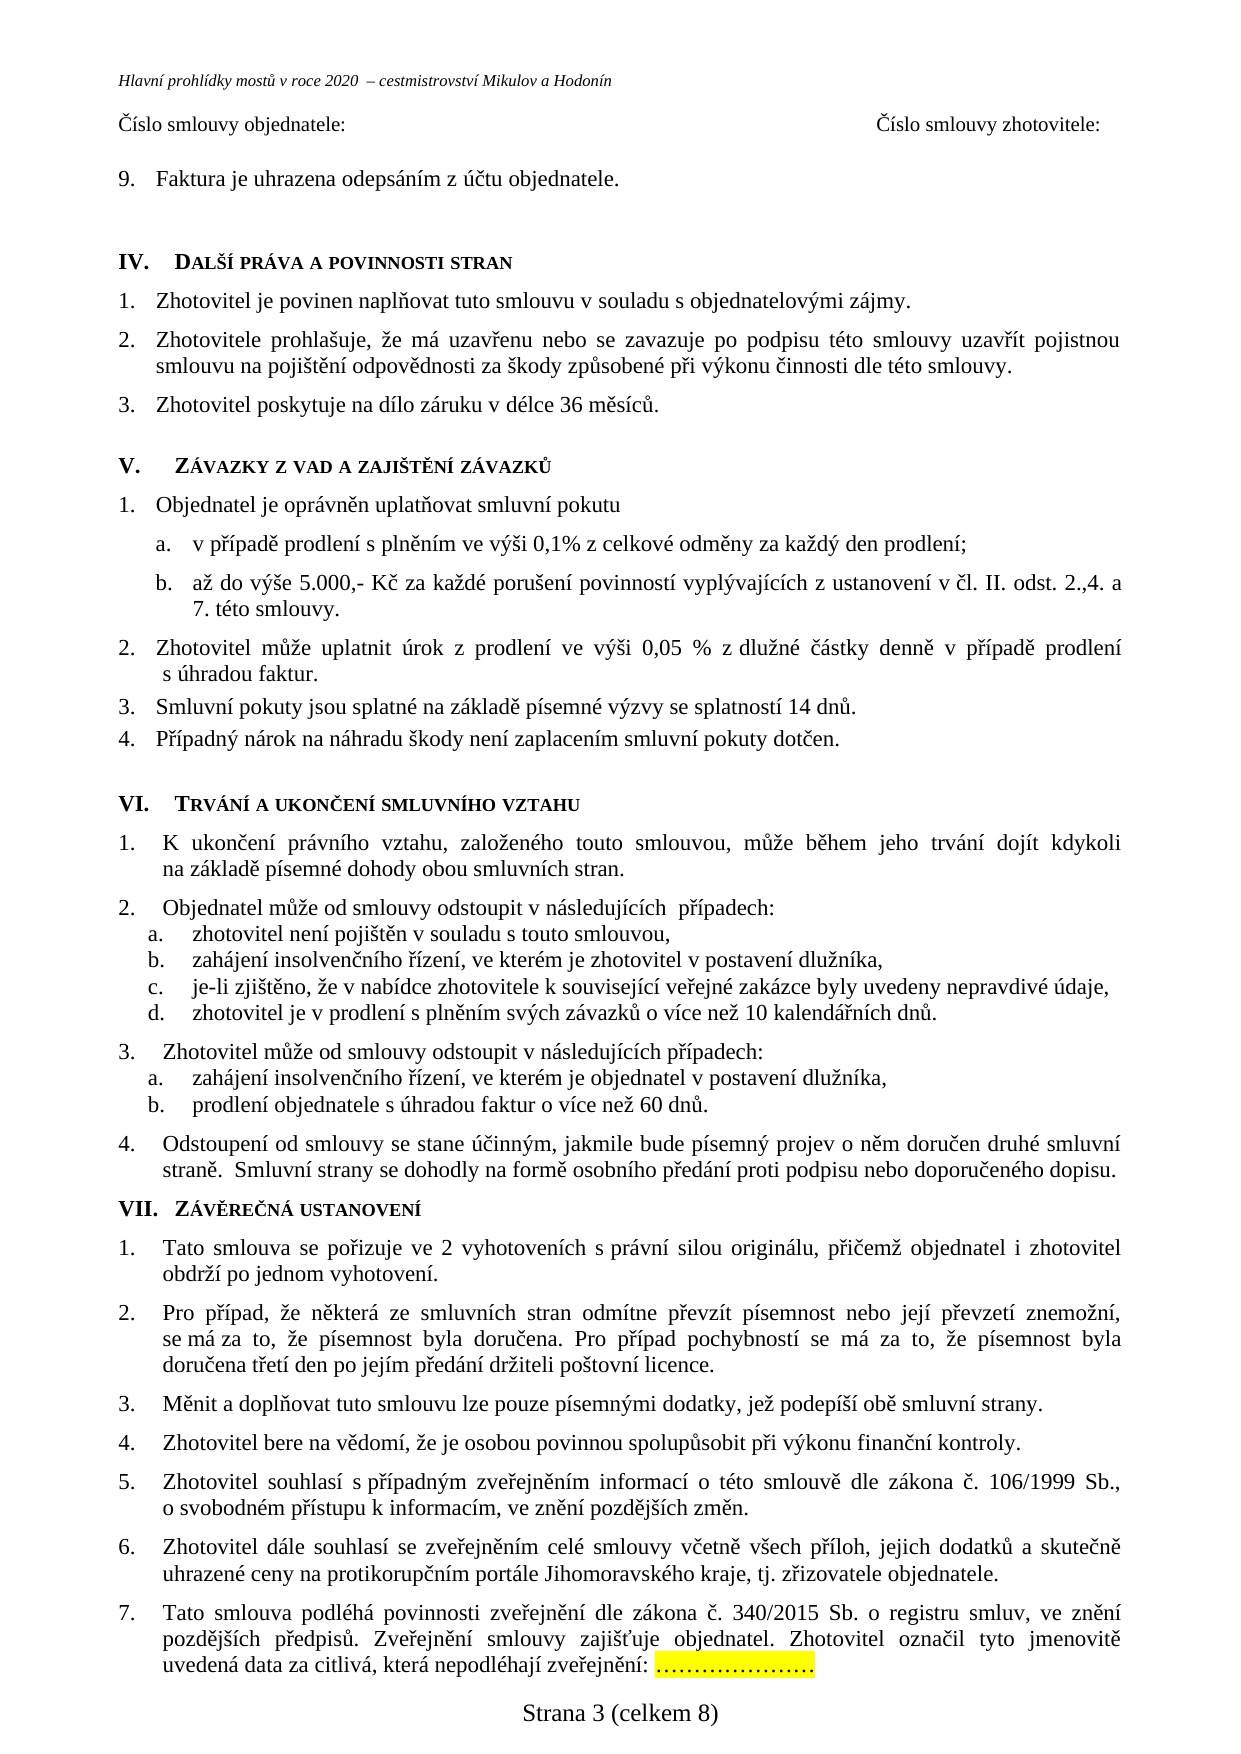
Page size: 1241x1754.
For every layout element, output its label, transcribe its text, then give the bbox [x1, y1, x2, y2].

list Tato smlouva se pořizuje ve 2 vyhotoveních s právní silou originálu, přičemž objednatel i zhotovitel obdrží po jednom vyhotovení. [118, 1234, 1122, 1286]
list prodlení objednatele s úhradou faktur o více než 60 dnů. [148, 1091, 1122, 1117]
list Zhotovitel může od smlouvy odstoupit v následujících případech: [118, 1038, 1122, 1064]
list zahájení insolvenčního řízení, ve kterém je objednatel v postavení dlužníka, [148, 1064, 1122, 1091]
list Závazky z vad a zajištění závazků [118, 452, 1122, 478]
list Závěrečná ustanovení [118, 1195, 1122, 1221]
list Zhotovitel dále souhlasí se zveřejněním celé smlouvy včetně všech příloh, jejich dodatků a skutečně uhrazené ceny na protikorupčním portále Jihomoravského kraje, tj. zřizovatele objednatele. [118, 1533, 1122, 1586]
list Zhotovitel souhlasí s případným zveřejněním informací o této smlouvě dle zákona č. 106/1999 Sb., o svobodném přístupu k informacím, ve znění pozdějších změn. [118, 1468, 1122, 1521]
list Zhotovitel bere na vědomí, že je osobou povinnou spolupůsobit při výkonu finanční kontroly. [118, 1429, 1122, 1456]
list K ukončení právního vztahu, založeného touto smlouvou, může během jeho trvání dojít kdykoli na základě písemné dohody obou smluvních stran. [118, 828, 1122, 881]
list Zhotovitel může uplatnit úrok z prodlení ve výši 0,05 % z dlužné částky denně v případě prodlení s úhradou faktur. [118, 634, 1122, 687]
list Případný nárok na náhradu škody není zaplacením smluvní pokuty dotčen. [118, 725, 1122, 752]
list zahájení insolvenčního řízení, ve kterém je zhotovitel v postavení dlužníka, [148, 946, 1122, 973]
list Faktura je uhrazena odepsáním z účtu objednatele. [118, 165, 1122, 192]
list Zhotovitele prohlašuje, že má uzavřenu nebo se zavazuje po podpisu této smlouvy uzavřít pojistnou smlouvu na pojištění odpovědnosti za škody způsobené při výkonu činnosti dle této smlouvy. [118, 326, 1122, 379]
list Další práva a povinnosti stran [118, 248, 1122, 274]
list Objednatel může od smlouvy odstoupit v následujících případech: [118, 894, 1122, 920]
list zhotovitel je v prodlení s plněním svých závazků o více než 10 kalendářních dnů. [148, 999, 1122, 1026]
list je-li zjištěno, že v nabídce zhotovitele k související veřejné zakázce byly uvedeny nepravdivé údaje, [148, 973, 1122, 999]
list Pro případ, že některá ze smluvních stran odmítne převzít písemnost nebo její převzetí znemožní, se má za to, že písemnost byla doručena. Pro případ pochybností se má za to, že písemnost byla doručena třetí den po jejím předání držiteli poštovní licence. [118, 1299, 1122, 1378]
list v případě prodlení s plněním ve výši 0,1% z celkové odměny za každý den prodlení; [155, 530, 1122, 556]
list Zhotovitel poskytuje na dílo záruku v délce 36 měsíců. [118, 391, 1122, 417]
list až do výše 5.000,- Kč za každé porušení povinností vyplývajících z ustanovení v čl. II. odst. 2.,4. a 7. této smlouvy. [155, 569, 1122, 621]
list Tato smlouva podléhá povinnosti zveřejnění dle zákona č. 340/2015 Sb. o registru smluv, ve znění pozdějších předpisů. Zveřejnění smlouvy zajišťuje objednatel. Zhotovitel označil tyto jmenovitě uvedená data za citlivá, která nepodléhají zveřejnění: ………………… [118, 1598, 1122, 1678]
list Odstoupení od smlouvy se stane účinným, jakmile bude písemný projev o něm doručen druhé smluvní straně. Smluvní strany se dohodly na formě osobního předání proti podpisu nebo doporučeného dopisu. [118, 1129, 1122, 1182]
list Trvání a ukončení smluvního vztahu [118, 790, 1122, 816]
list Objednatel je oprávněn uplatňovat smluvní pokutu [118, 491, 1122, 517]
list Smluvní pokuty jsou splatné na základě písemné výzvy se splatností 14 dnů. [118, 693, 1122, 719]
list Měnit a doplňovat tuto smlouvu lze pouze písemnými dodatky, jež podepíší obě smluvní strany. [118, 1390, 1122, 1417]
list zhotovitel není pojištěn v souladu s touto smlouvou, [148, 920, 1122, 946]
list Zhotovitel je povinen naplňovat tuto smlouvu v souladu s objednatelovými zájmy. [118, 287, 1122, 313]
